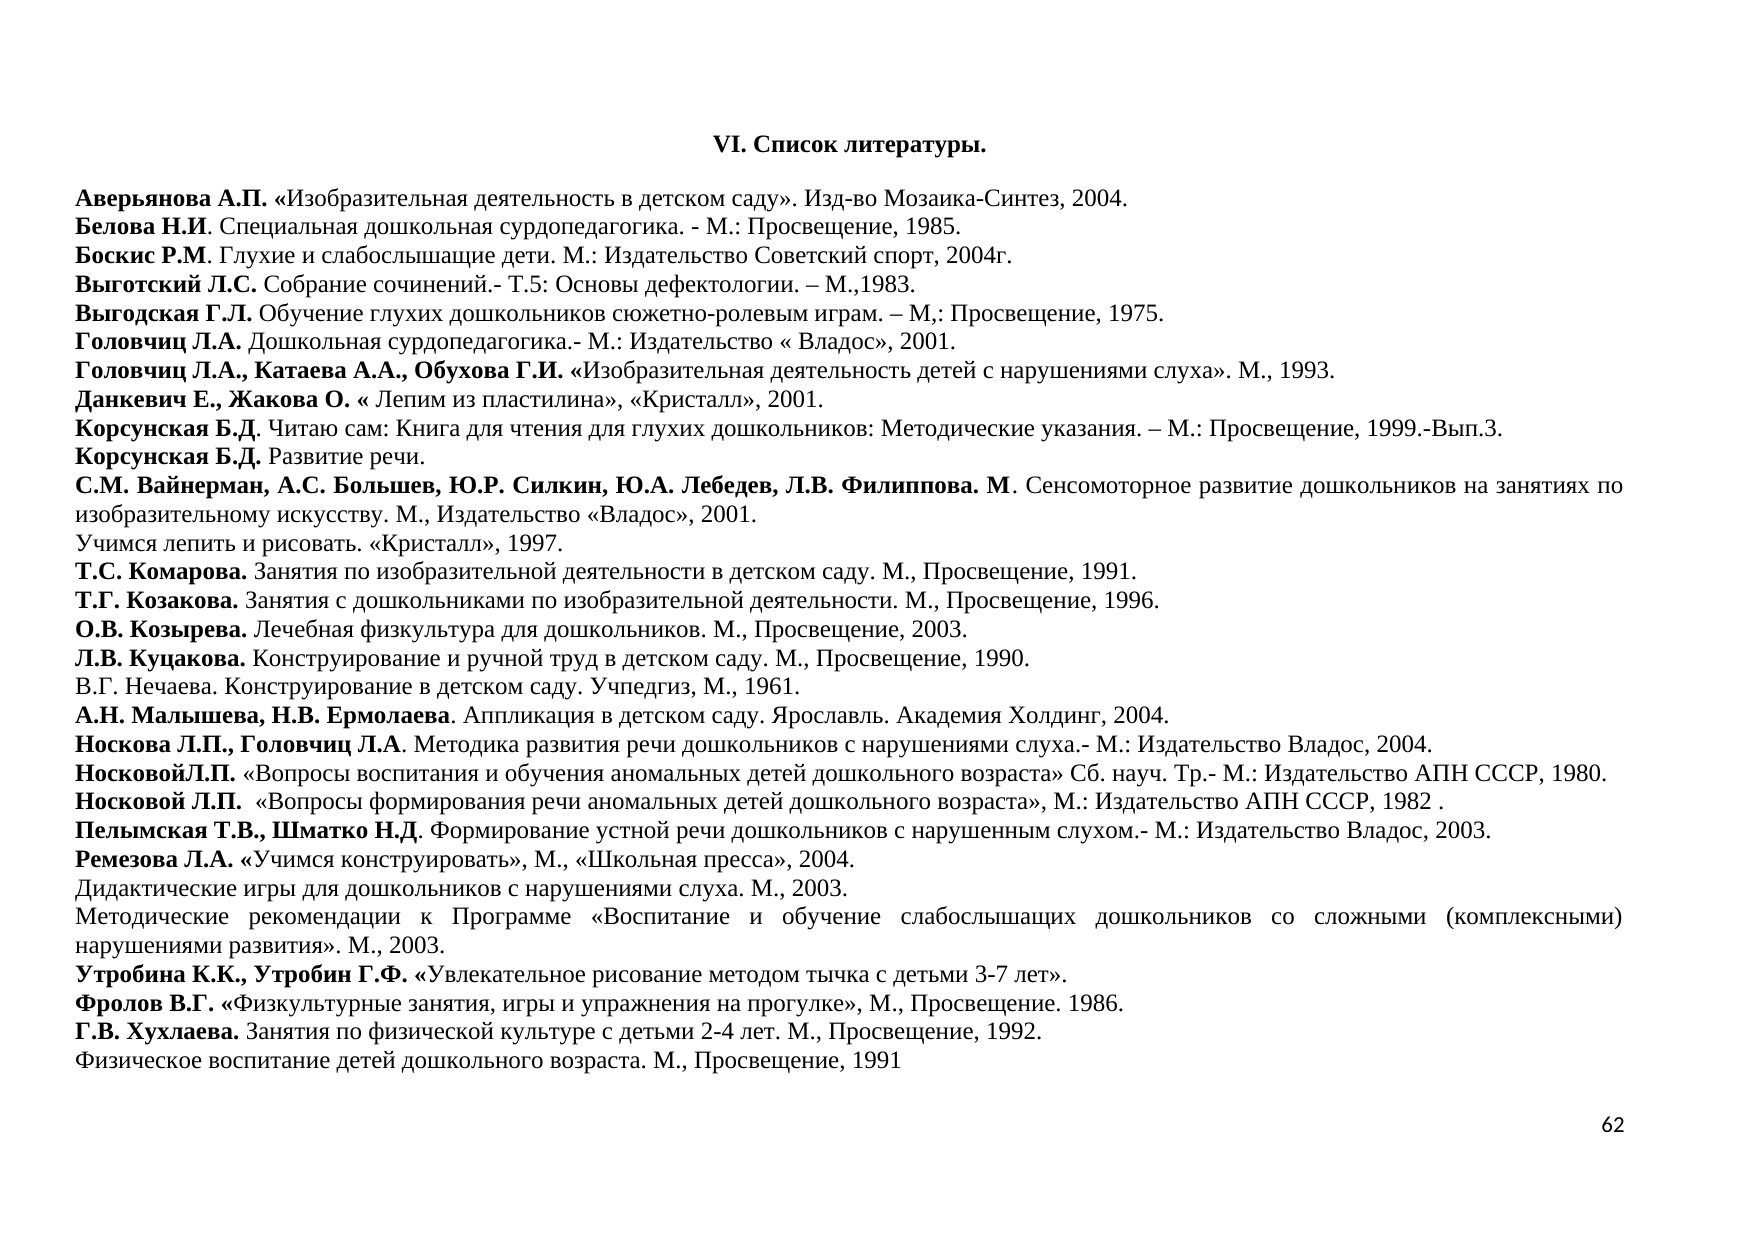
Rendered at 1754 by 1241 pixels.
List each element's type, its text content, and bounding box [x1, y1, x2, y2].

text Ремезова Л.А. «Учимся конструировать», М., «Школьная пресса», 2004. [75, 844, 1624, 873]
text Т.С. Комарова. Занятия по изобразительной деятельности в детском саду. М., Просвещение, 1991. [75, 556, 1624, 585]
text О.В. Козырева. Лечебная физкультура для дошкольников. М., Просвещение, 2003. [75, 614, 1624, 643]
text Данкевич Е., Жакова О. « Лепим из пластилина», «Кристалл», 2001. [75, 384, 1624, 413]
text Выгодская Г.Л. Обучение глухих дошкольников сюжетно-ролевым играм. – М,: Просвещение, 1975. [75, 298, 1624, 326]
text НосковойЛ.П. «Вопросы воспитания и обучения аномальных детей дошкольного возраста» Сб. науч. Тр.- М.: Издательство АПН СССР, 1980. [75, 758, 1624, 786]
text Физическое воспитание детей дошкольного возраста. М., Просвещение, 1991 [75, 1045, 1624, 1074]
text Носкова Л.П., Головчиц Л.А. Методика развития речи дошкольников с нарушениями слуха.- М.: Издательство Владос, 2004. [75, 729, 1624, 758]
text Головчиц Л.А. Дошкольная сурдопедагогика.- М.: Издательство « Владос», 2001. [75, 326, 1624, 355]
text Учимся лепить и рисовать. «Кристалл», 1997. [75, 528, 1624, 556]
text В.Г. Нечаева. Конструирование в детском саду. Учпедгиз, М., 1961. [75, 671, 1624, 700]
text Фролов В.Г. «Физкультурные занятия, игры и упражнения на прогулке», М., Просвещение. 1986. [75, 988, 1624, 1016]
text Корсунская Б.Д. Развитие речи. [75, 441, 1624, 470]
text Т.Г. Козакова. Занятия с дошкольниками по изобразительной деятельности. М., Просвещение, 1996. [75, 585, 1624, 614]
text Аверьянова А.П. «Изобразительная деятельность в детском саду». Изд-во Мозаика-Синтез, 2004. [75, 183, 1624, 211]
text Головчиц Л.А., Катаева А.А., Обухова Г.И. «Изобразительная деятельность детей с нарушениями слуха». М., 1993. [75, 355, 1624, 384]
text VI. Список литературы. [75, 129, 1624, 158]
text Дидактические игры для дошкольников с нарушениями слуха. М., 2003. [75, 873, 1624, 901]
text С.М. Вайнерман, А.С. Большев, Ю.Р. Силкин, Ю.А. Лебедев, Л.В. Филиппова. М. Сенсомоторное развитие дошкольников на занятиях по изобразительному искусству. М., Издательство «Владос», 2001. [75, 470, 1624, 528]
text Боскис Р.М. Глухие и слабослышащие дети. М.: Издательство Советский спорт, 2004г. [75, 240, 1624, 269]
text Утробина К.К., Утробин Г.Ф. «Увлекательное рисование методом тычка с детьми 3-7 лет». [75, 959, 1624, 988]
text Л.В. Куцакова. Конструирование и ручной труд в детском саду. М., Просвещение, 1990. [75, 643, 1624, 671]
text А.Н. Малышева, Н.В. Ермолаева. Аппликация в детском саду. Ярославль. Академия Холдинг, 2004. [75, 700, 1624, 729]
text Г.В. Хухлаева. Занятия по физической культуре с детьми 2-4 лет. М., Просвещение, 1992. [75, 1016, 1624, 1045]
text Белова Н.И. Специальная дошкольная сурдопедагогика. - М.: Просвещение, 1985. [75, 211, 1624, 240]
text Корсунская Б.Д. Читаю сам: Книга для чтения для глухих дошкольников: Методические указания. – М.: Просвещение, 1999.-Вып.3. [75, 413, 1624, 441]
text Пелымская Т.В., Шматко Н.Д. Формирование устной речи дошкольников с нарушенным слухом.- М.: Издательство Владос, 2003. [75, 815, 1624, 844]
text Носковой Л.П. «Вопросы формирования речи аномальных детей дошкольного возраста», М.: Издательство АПН СССР, 1982 . [75, 786, 1624, 815]
text Выготский Л.С. Собрание сочинений.- Т.5: Основы дефектологии. – М.,1983. [75, 269, 1624, 298]
text Методические рекомендации к Программе «Воспитание и обучение слабослышащих дошкольников со сложными (комплексными) нарушениями развития». М., 2003. [75, 901, 1624, 959]
